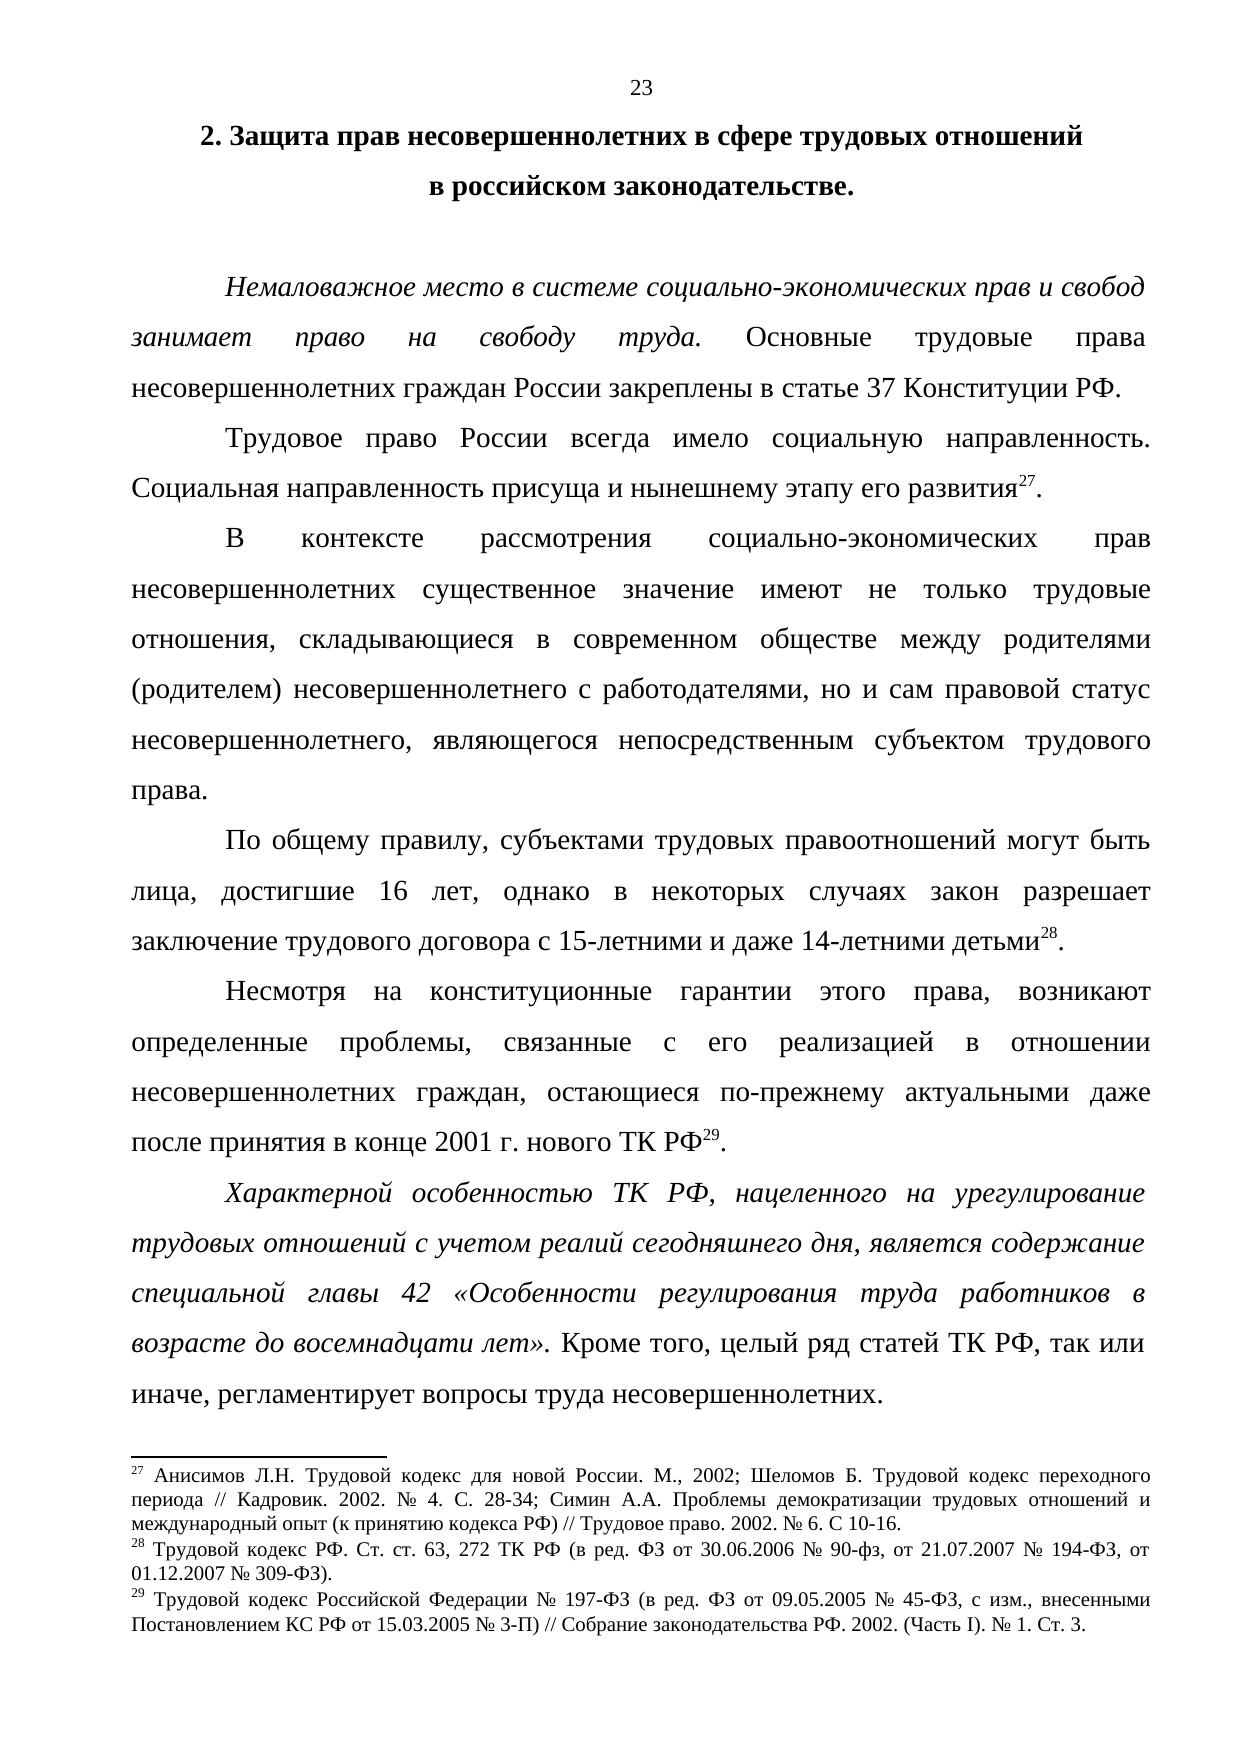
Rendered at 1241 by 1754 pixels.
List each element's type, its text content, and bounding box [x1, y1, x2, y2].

text Характерной особенностью ТК РФ, нацеленного на урегулирование трудовых отношений с учетом реалий сегодняшнего дня, является содержание специальной главы 42 «Особенности регулирования труда работников в возрасте до восемнадцати лет». Кроме того, целый ряд статей ТК РФ, так или иначе, регламентирует вопросы труда несовершеннолетних. [131, 1175, 1146, 1409]
text 2. Защита прав несовершеннолетних в сфере трудовых отношений [131, 118, 1152, 152]
text Несмотря на конституционные гарантии этого права, возникают определенные проблемы, связанные с его реализацией в отношении несовершеннолетних граждан, остающиеся по-прежнему актуальными даже после принятия в конце 2001 г. нового ТК РФ. [131, 973, 1152, 1158]
text Немаловажное место в системе социально-экономических прав и свобод занимает право на свободу труда. Основные трудовые права несовершеннолетних граждан России закреплены в статье 37 Конституции РФ. [131, 269, 1146, 403]
text Трудовое право России всегда имело социальную направленность. Социальная направленность присуща и нынешнему этапу его развития. [131, 420, 1152, 504]
text По общему правилу, субъектами трудовых правоотношений могут быть лица, достигшие 16 лет, однако в некоторых случаях закон разрешает заключение трудового договора с 15-летними и даже 14-летними детьми. [131, 822, 1152, 957]
text в российском законодательстве. [131, 168, 1152, 202]
text В контексте рассмотрения социально-экономических прав несовершеннолетних существенное значение имеют не только трудовые отношения, складывающиеся в современном обществе между родителями (родителем) несовершеннолетнего с работодателями, но и сам правовой статус несовершеннолетнего, являющегося непосредственным субъектом трудового права. [131, 521, 1152, 806]
